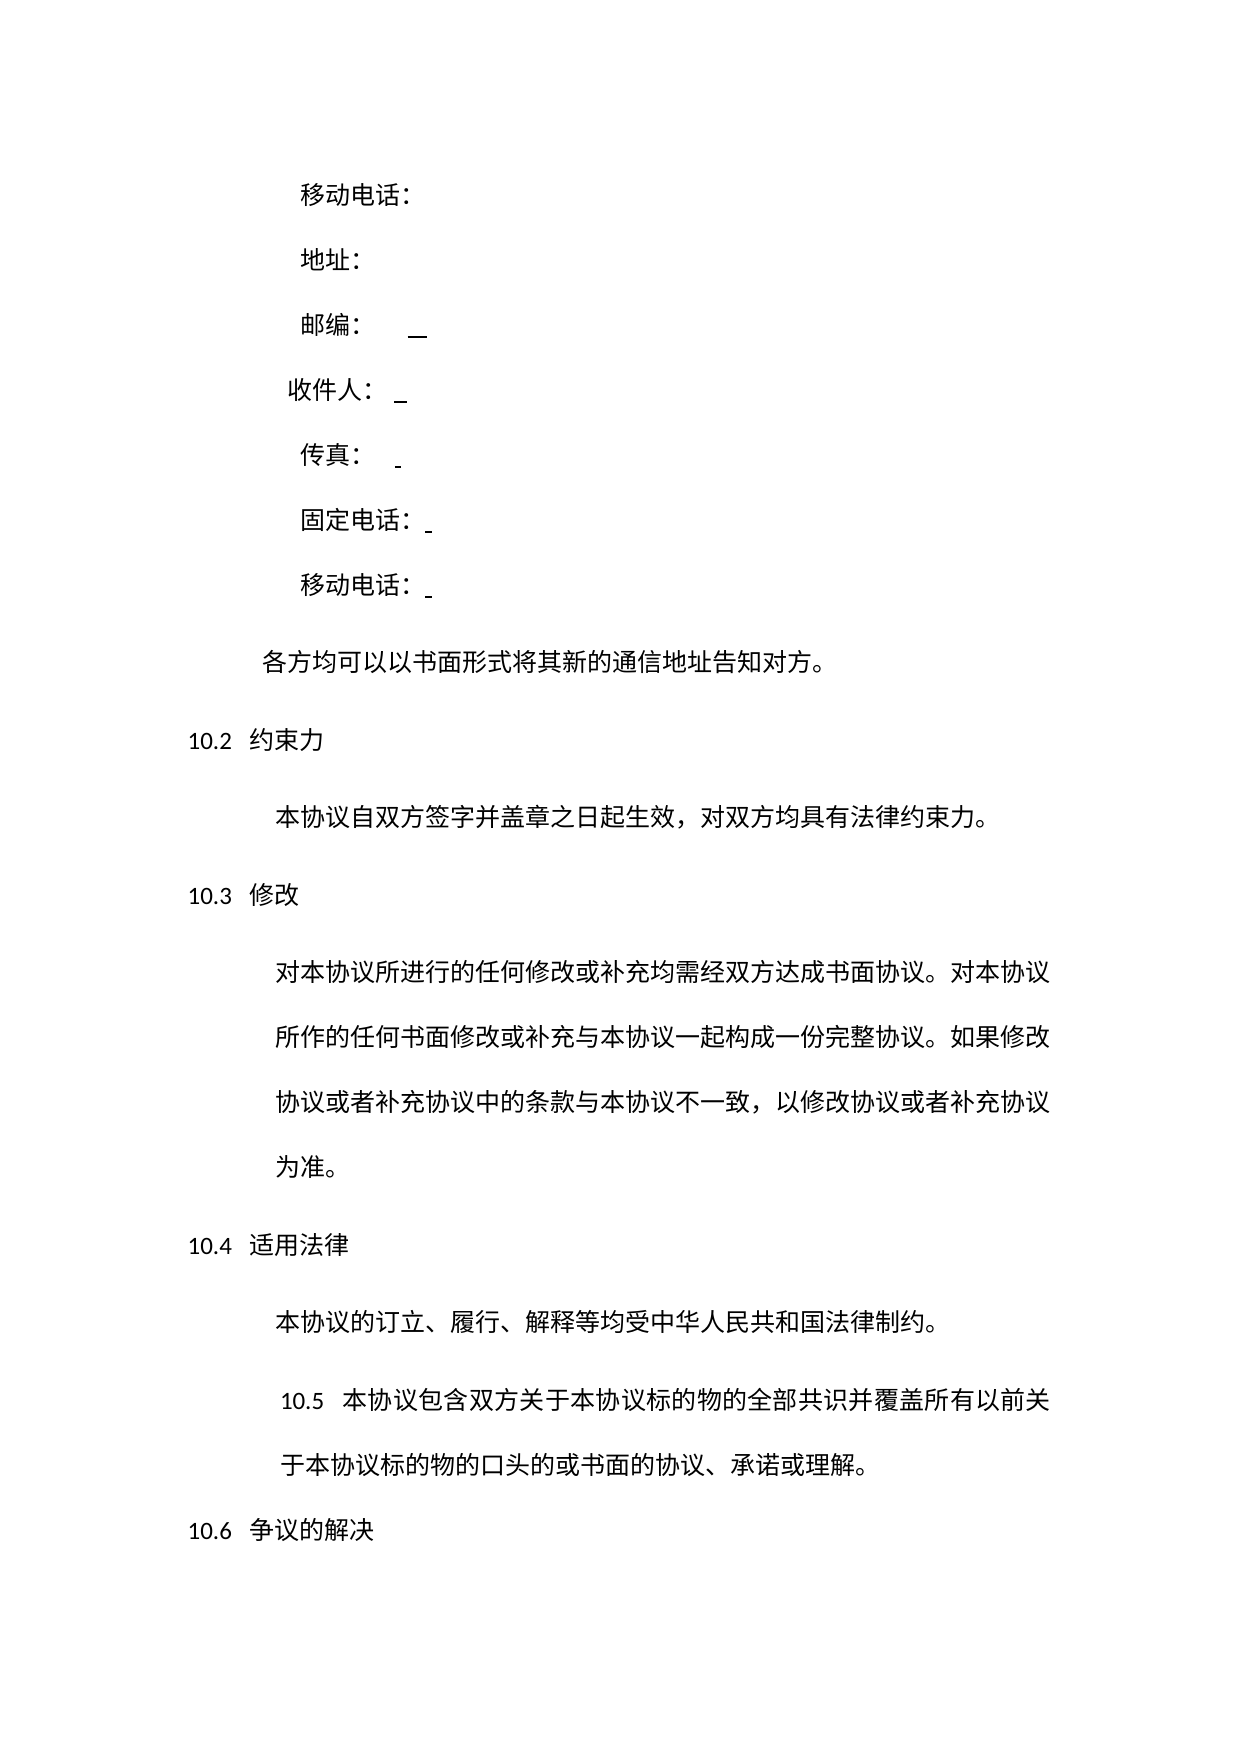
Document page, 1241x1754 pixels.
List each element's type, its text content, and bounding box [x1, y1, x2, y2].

text 移动电话： [225, 162, 1053, 227]
text 对本协议所进行的任何修改或补充均需经双方达成书面协议。对本协议所作的任何书面修改或补充与本协议一起构成一份完整协议。如果修改协议或者补充协议中的条款与本协议不一致，以修改协议或者补充协议为准。 [275, 939, 1053, 1199]
text 本协议的订立、履行、解释等均受中华人民共和国法律制约。 [275, 1289, 1053, 1354]
text 邮编： [300, 292, 1053, 357]
text 10.6 争议的解决 [187, 1497, 1053, 1562]
text 固定电话： [300, 487, 1053, 552]
text 10.5 本协议包含双方关于本协议标的物的全部共识并覆盖所有以前关于本协议标的物的口头的或书面的协议、承诺或理解。 [280, 1367, 1053, 1497]
text 10.3 修改 [187, 862, 1053, 927]
text 移动电话： [300, 552, 1053, 617]
text 10.2 约束力 [187, 707, 1053, 772]
text 传真： [300, 422, 1053, 487]
text 收件人： [250, 357, 1053, 422]
text 10.4 适用法律 [187, 1212, 1053, 1277]
text 地址： [300, 227, 1053, 292]
text 各方均可以以书面形式将其新的通信地址告知对方。 [187, 629, 1053, 694]
text 本协议自双方签字并盖章之日起生效，对双方均具有法律约束力。 [275, 784, 1053, 849]
